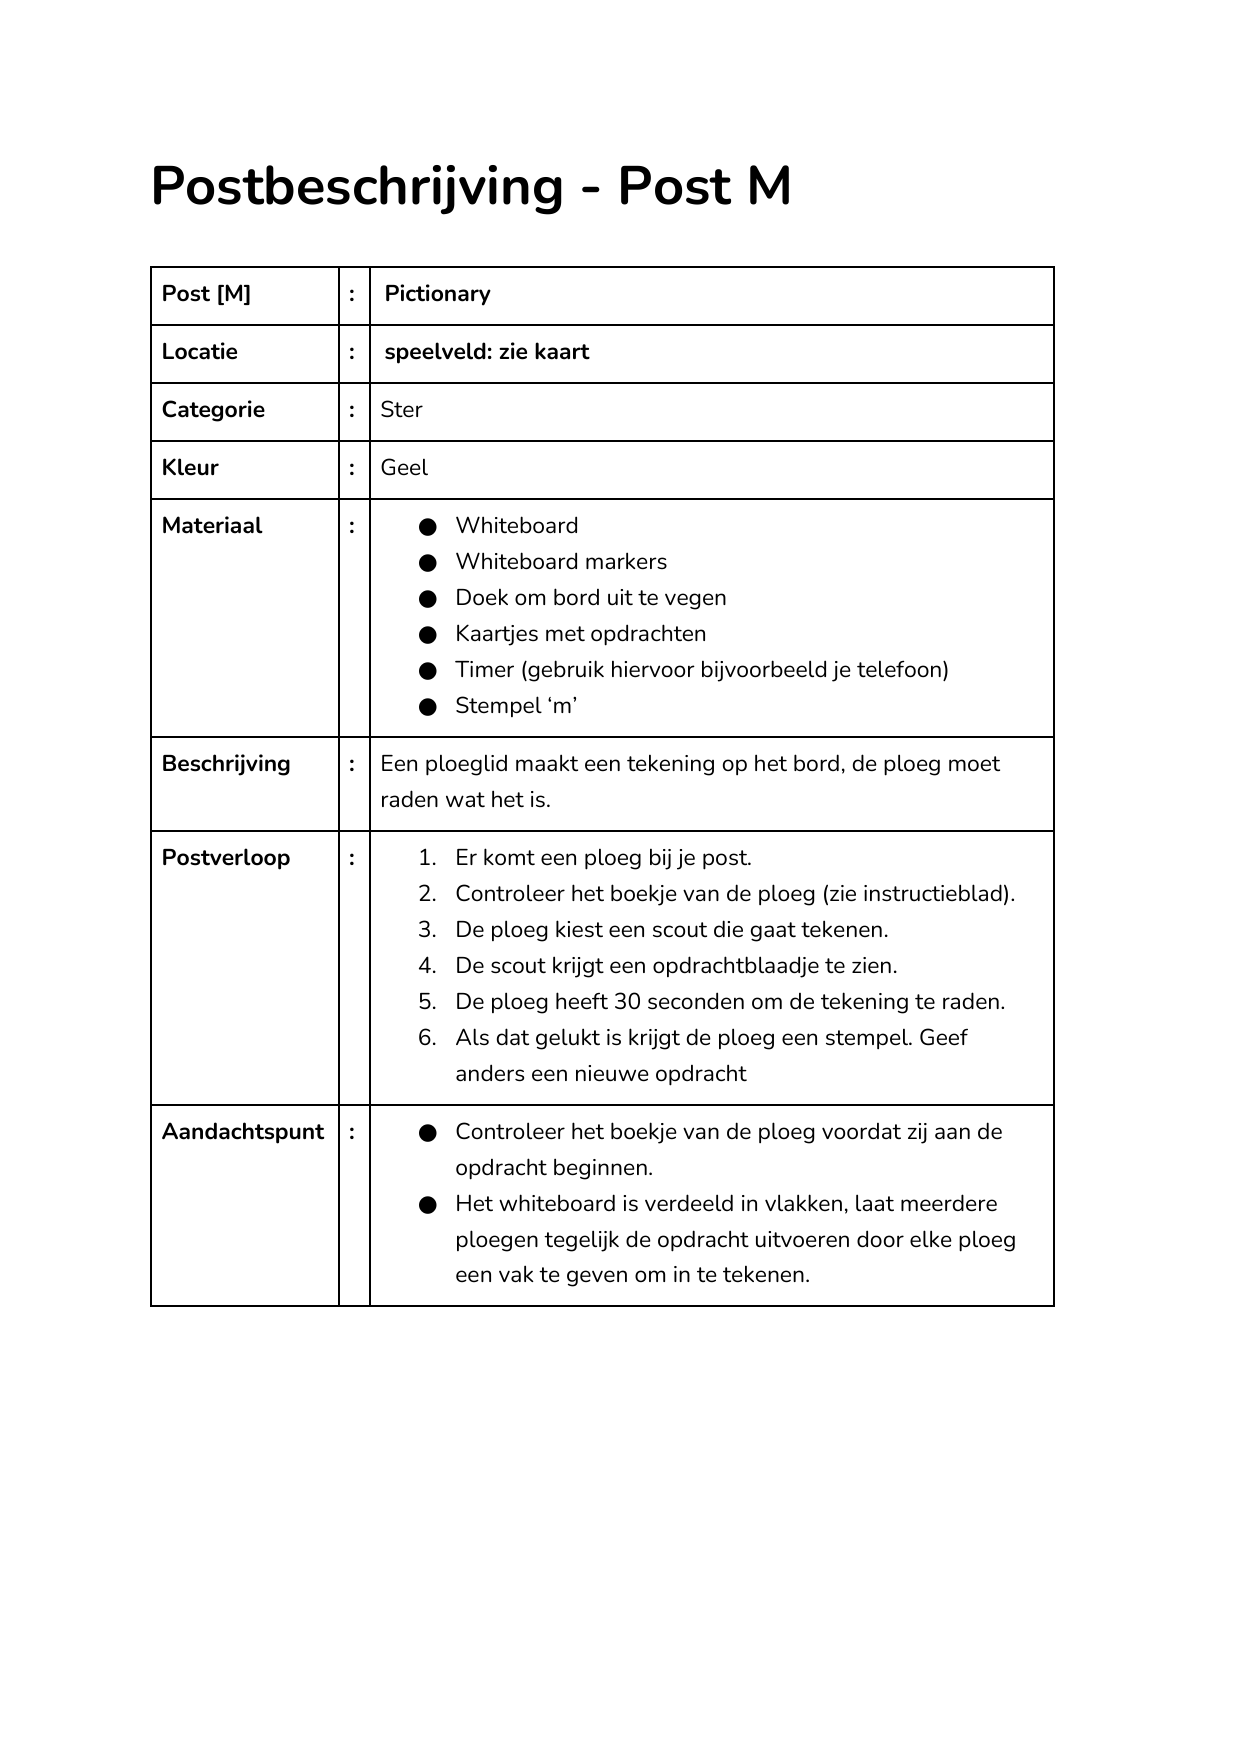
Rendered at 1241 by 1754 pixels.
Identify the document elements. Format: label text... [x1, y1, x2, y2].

table_cell Categorie [152, 384, 338, 440]
table_cell : [340, 442, 369, 498]
table_cell Geel [371, 442, 1053, 498]
table_cell : [340, 738, 369, 830]
table_cell Materiaal [152, 500, 338, 736]
table_cell : [340, 832, 369, 1103]
table_cell Whiteboard Whiteboard markers Doek om bord uit te vegen Kaartjes met opdrachten Timer (gebruik hiervoor bijvoorbeeld je telefoon) Stempel ‘m’ [371, 500, 1053, 736]
table_cell Kleur [152, 442, 338, 498]
table_cell Een ploeglid maakt een tekening op het bord, de ploeg moet raden wat het is. [371, 738, 1053, 830]
table_header : [340, 268, 369, 324]
table_cell : [340, 1106, 369, 1305]
table_cell Beschrijving [152, 738, 338, 830]
table_cell : [340, 500, 369, 736]
table_cell speelveld: zie kaart [371, 326, 1053, 382]
table_cell Aandachtspunt [152, 1106, 338, 1305]
table_cell Postverloop [152, 832, 338, 1103]
table_header Post [M] [152, 268, 338, 324]
title Postbeschrijving - Post M [150, 150, 1090, 224]
table_cell : [340, 326, 369, 382]
table_cell : [340, 384, 369, 440]
table_cell Controleer het boekje van de ploeg voordat zij aan de opdracht beginnen. Het whiteboard is verdeeld in vlakken, laat meerdere ploegen tegelijk de opdracht uitvoeren door elke ploeg een vak te geven om in te tekenen. [371, 1106, 1053, 1305]
table_header Pictionary [371, 268, 1053, 324]
table_cell Er komt een ploeg bij je post. Controleer het boekje van de ploeg (zie instructieblad). De ploeg kiest een scout die gaat tekenen. De scout krijgt een opdrachtblaadje te zien. De ploeg heeft 30 seconden om de tekening te raden. Als dat gelukt is krijgt de ploeg een stempel. Geef anders een nieuwe opdracht [371, 832, 1053, 1103]
table_cell Ster [371, 384, 1053, 440]
table_cell Locatie [152, 326, 338, 382]
